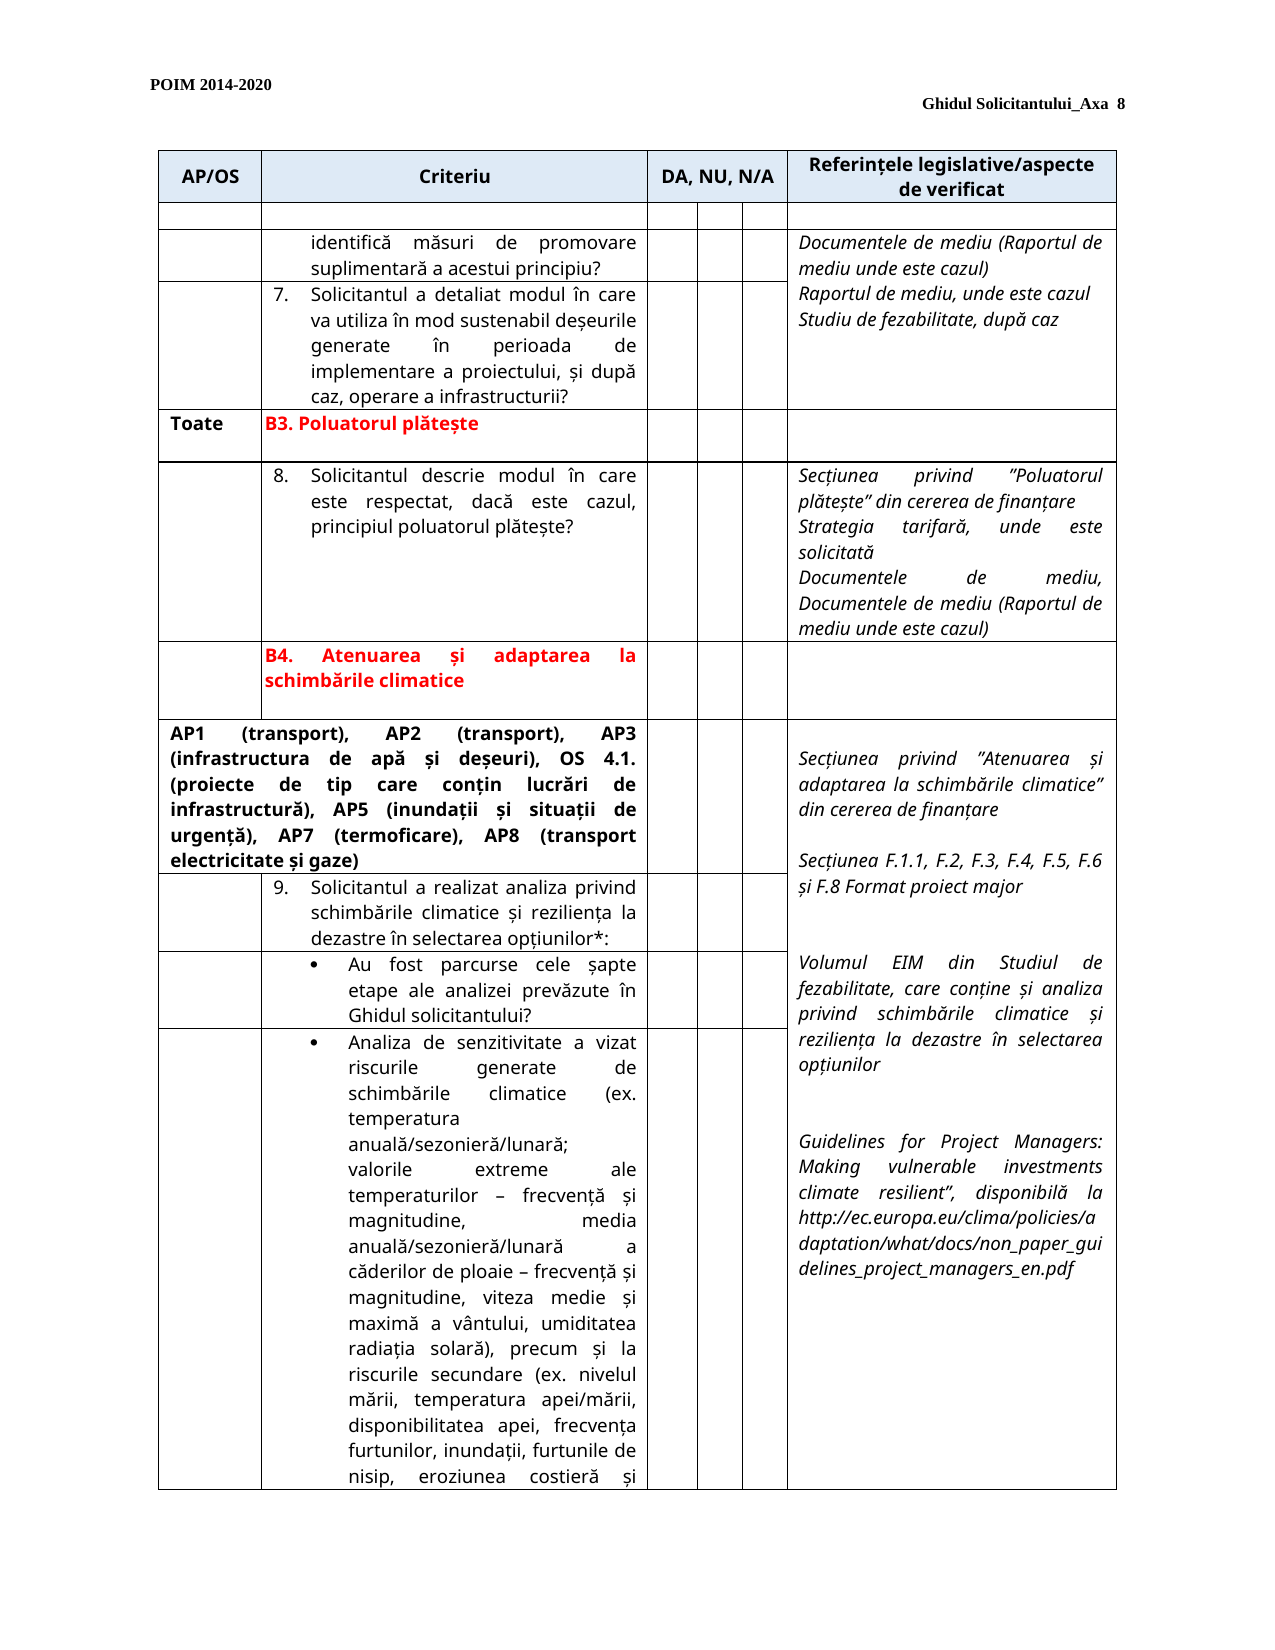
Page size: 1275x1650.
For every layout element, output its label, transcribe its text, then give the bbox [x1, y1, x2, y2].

table_cell [743, 952, 787, 1028]
table_cell [788, 642, 1116, 719]
table_cell [698, 282, 742, 409]
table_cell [262, 1029, 647, 1488]
table_cell [698, 720, 742, 873]
table_cell Toate [159, 410, 261, 461]
table_header Referințele legislative/aspecte de verificat [788, 151, 1116, 202]
table_cell [743, 720, 787, 873]
table_cell [648, 720, 697, 873]
table_cell [698, 463, 742, 641]
table_cell [743, 642, 787, 719]
table_cell [788, 410, 1116, 461]
table_cell [788, 203, 1116, 229]
table_cell [648, 874, 697, 951]
table_cell [698, 230, 742, 281]
table_cell [698, 952, 742, 1028]
table_cell [698, 874, 742, 951]
table_cell [698, 203, 742, 229]
table_cell [743, 874, 787, 951]
table_cell Secțiunea privind ”Atenuarea şi adaptarea la schimbările climatice” din cererea de finanțare Secțiunea F.1.1, F.2, F.3, F.4, F.5, F.6 și F.8 Format proiect major Volumul EIM din Studiul de fezabilitate, care conține și analiza privind schimbările climatice și reziliența la dezastre în selectarea opțiunilor Guidelines for Project Managers: Making vulnerable investments climate resilient”, disponibilă la http://ec.europa.eu/clima/policies/adaptation/what/docs/non_paper_guidelines_project_managers_en.pdf [788, 720, 1116, 1488]
table_cell [159, 463, 261, 641]
table_cell Au fost parcurse cele șapte etape ale analizei prevăzute în Ghidul solicitantului? [262, 952, 647, 1028]
table_cell [743, 230, 787, 281]
table_cell B3. Poluatorul plătește [262, 410, 647, 461]
table_cell [698, 642, 742, 719]
table_cell [648, 203, 697, 229]
table_cell [743, 410, 787, 461]
table_cell [743, 282, 787, 409]
table_header AP/OS [159, 151, 261, 202]
table_cell [159, 952, 261, 1028]
table_cell [159, 874, 261, 951]
table_cell Secțiunea privind ”Poluatorul plătește” din cererea de finanțare Strategia tarifară, unde este solicitată Documentele de mediu, Documentele de mediu (Raportul de mediu unde este cazul) [788, 463, 1116, 641]
table_cell [648, 410, 697, 461]
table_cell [788, 230, 1116, 409]
table_cell [159, 230, 261, 281]
table_cell [262, 203, 647, 229]
table_cell [648, 642, 697, 719]
table_cell B4. Atenuarea şi adaptarea la schimbările climatice [262, 642, 647, 719]
table_cell [159, 282, 261, 409]
table_cell [648, 952, 697, 1028]
table_cell [159, 1029, 261, 1488]
table_cell [743, 203, 787, 229]
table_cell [262, 230, 647, 281]
table_cell [743, 463, 787, 641]
table_cell [648, 282, 697, 409]
table_cell [698, 410, 742, 461]
table_cell Solicitantul a detaliat modul în care va utiliza în mod sustenabil deșeurile generate în perioada de implementare a proiectului, și după caz, operare a infrastructurii? [262, 282, 647, 409]
table_cell Solicitantul a realizat analiza privind schimbările climatice și reziliența la dezastre în selectarea opțiunilor*: [262, 874, 647, 951]
table_cell [743, 1029, 787, 1488]
table_cell [648, 463, 697, 641]
table_cell [159, 642, 261, 719]
table_header Criteriu [262, 151, 647, 202]
table_cell [698, 1029, 742, 1488]
table_cell [648, 1029, 697, 1488]
table_cell [159, 203, 261, 229]
table_cell [648, 230, 697, 281]
table_cell AP1 (transport), AP2 (transport), AP3 (infrastructura de apă și deșeuri), OS 4.1. (proiecte de tip care conțin lucrări de infrastructură), AP5 (inundații și situații de urgență), AP7 (termoficare), AP8 (transport electricitate și gaze) [159, 720, 647, 873]
table_cell Solicitantul descrie modul în care este respectat, dacă este cazul, principiul poluatorul plătește? [262, 463, 647, 641]
table_header DA, NU, N/A [648, 151, 787, 202]
